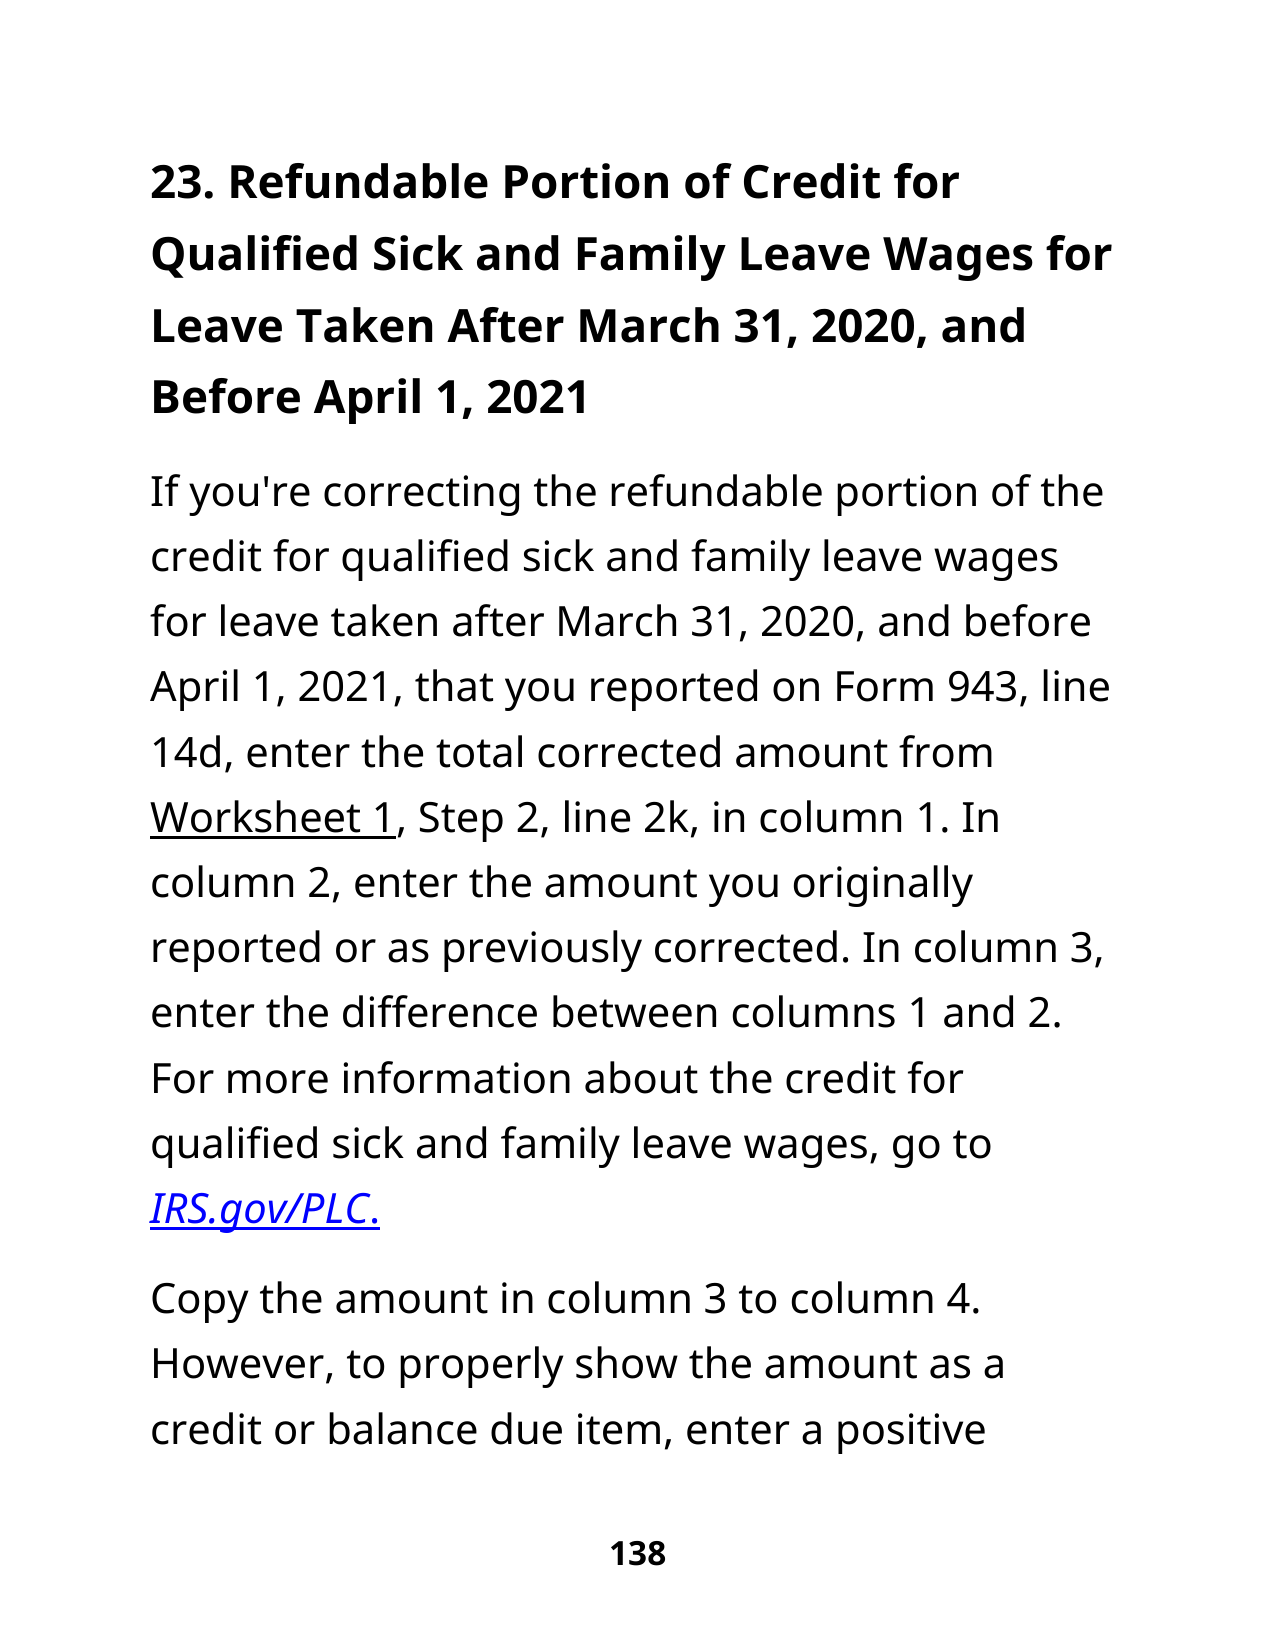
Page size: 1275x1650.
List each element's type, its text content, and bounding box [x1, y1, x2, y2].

text If you're correcting the refundable portion of the credit for qualified sick and family leave wages for leave taken after March 31, 2020, and before April 1, 2021, that you reported on Form 943, line 14d, enter the total corrected amount from Worksheet 1, Step 2, line 2k, in column 1. In column 2, enter the amount you originally reported or as previously corrected. In column 3, enter the difference between columns 1 and 2. For more information about the credit for qualified sick and family leave wages, go to IRS.gov/PLC. [150, 462, 1125, 1236]
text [150, 1269, 1125, 1456]
subtitle 23. Refundable Portion of Credit for Qualified Sick and Family Leave Wages for Leave Taken After March 31, 2020, and Before April 1, 2021 [150, 150, 1125, 427]
